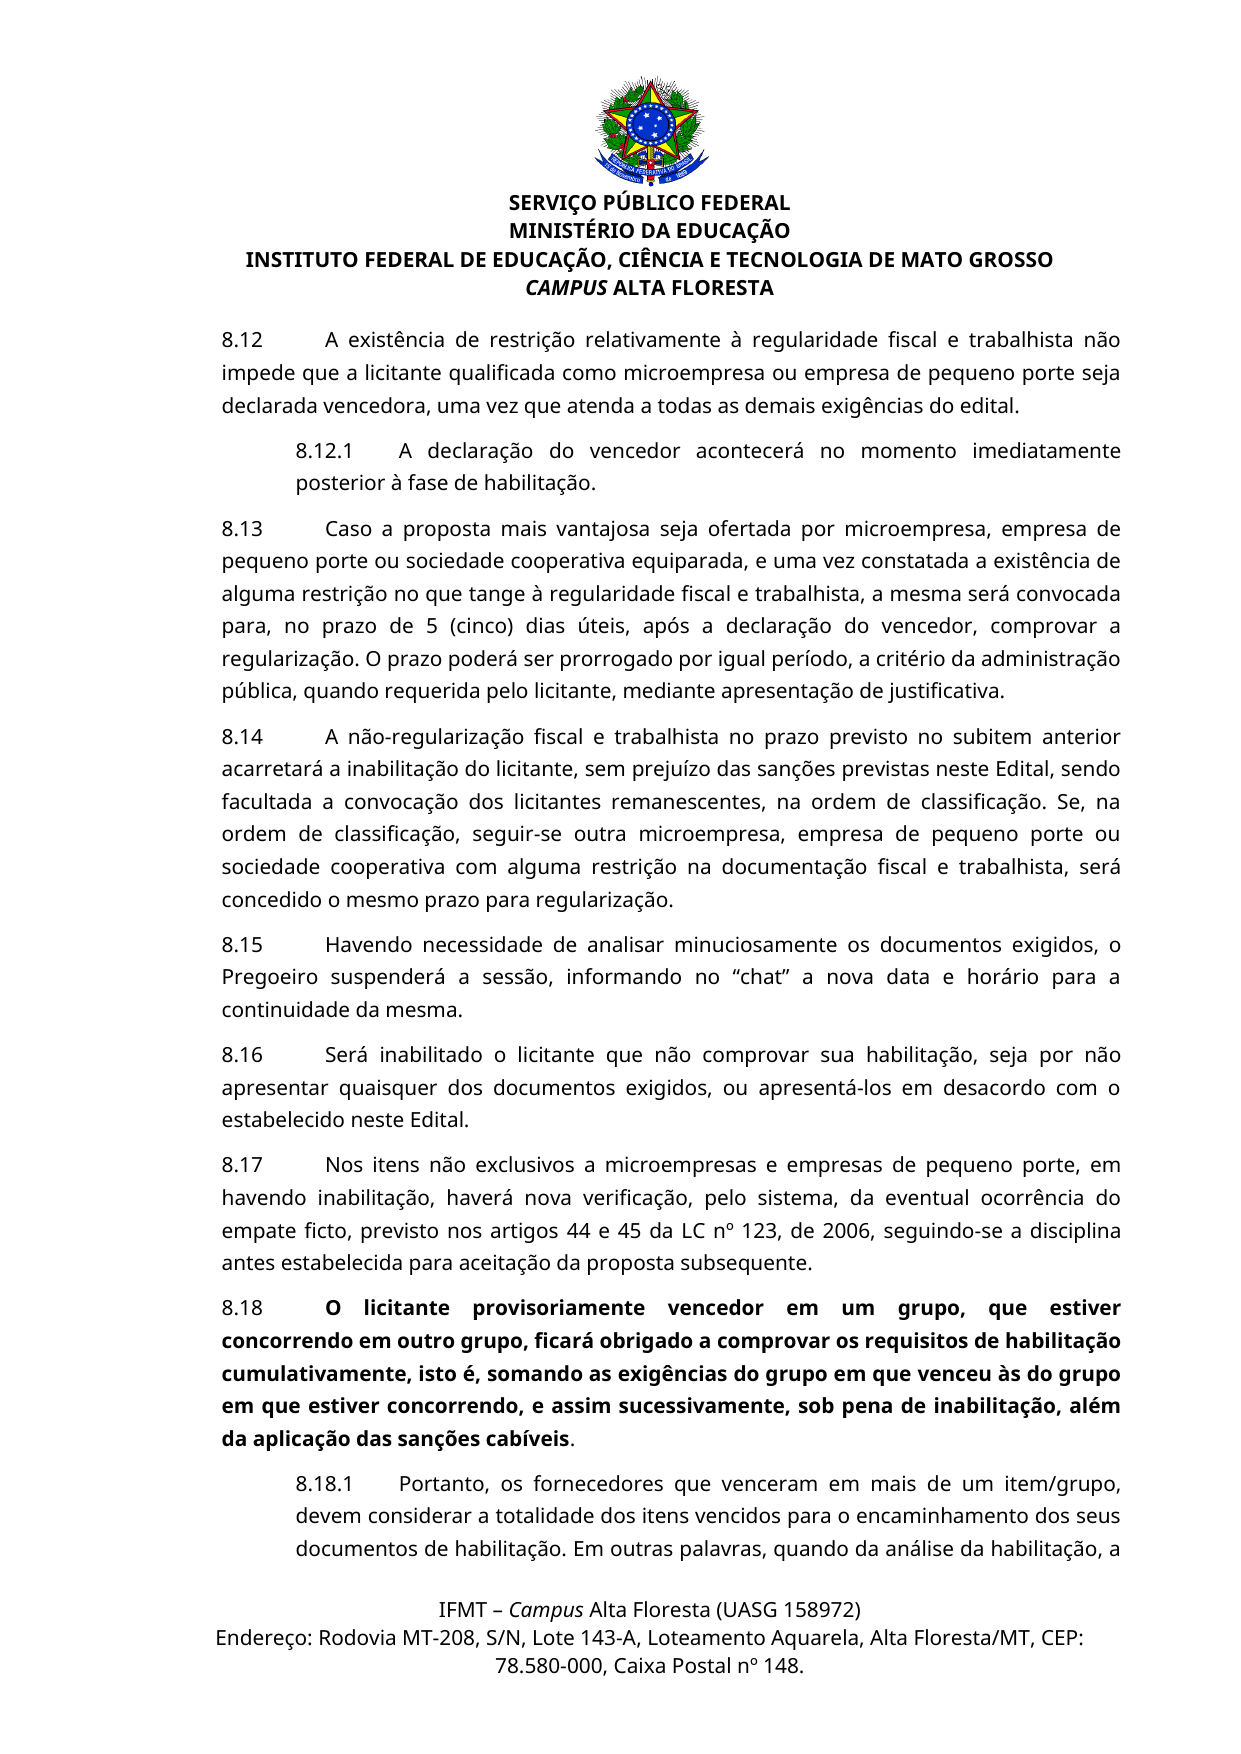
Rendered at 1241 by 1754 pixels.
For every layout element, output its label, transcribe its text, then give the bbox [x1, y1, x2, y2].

list A declaração do vencedor acontecerá no momento imediatamente posterior à fase de habilitação. [295, 436, 1122, 497]
picture [588, 73, 712, 188]
list Será inabilitado o licitante que não comprovar sua habilitação, seja por não apresentar quaisquer dos documentos exigidos, ou apresentá-los em desacordo com o estabelecido neste Edital. [221, 1040, 1122, 1134]
list Havendo necessidade de analisar minuciosamente os documentos exigidos, o Pregoeiro suspenderá a sessão, informando no “chat” a nova data e horário para a continuidade da mesma. [221, 930, 1122, 1023]
list A existência de restrição relativamente à regularidade fiscal e trabalhista não impede que a licitante qualificada como microempresa ou empresa de pequeno porte seja declarada vencedora, uma vez que atenda a todas as demais exigências do edital. [221, 326, 1122, 419]
list Caso a proposta mais vantajosa seja ofertada por microempresa, empresa de pequeno porte ou sociedade cooperativa equiparada, e uma vez constatada a existência de alguma restrição no que tange à regularidade fiscal e trabalhista, a mesma será convocada para, no prazo de 5 (cinco) dias úteis, após a declaração do vencedor, comprovar a regularização. O prazo poderá ser prorrogado por igual período, a critério da administração pública, quando requerida pelo licitante, mediante apresentação de justificativa. [221, 514, 1122, 705]
list Nos itens não exclusivos a microempresas e empresas de pequeno porte, em havendo inabilitação, haverá nova verificação, pelo sistema, da eventual ocorrência do empate ficto, previsto nos artigos 44 e 45 da LC nº 123, de 2006, seguindo-se a disciplina antes estabelecida para aceitação da proposta subsequente. [221, 1151, 1122, 1277]
list O licitante provisoriamente vencedor em um grupo, que estiver concorrendo em outro grupo, ficará obrigado a comprovar os requisitos de habilitação cumulativamente, isto é, somando as exigências do grupo em que venceu às do grupo em que estiver concorrendo, e assim sucessivamente, sob pena de inabilitação, além da aplicação das sanções cabíveis. [221, 1293, 1122, 1452]
list A não-regularização fiscal e trabalhista no prazo previsto no subitem anterior acarretará a inabilitação do licitante, sem prejuízo das sanções previstas neste Edital, sendo facultada a convocação dos licitantes remanescentes, na ordem de classificação. Se, na ordem de classificação, seguir-se outra microempresa, empresa de pequeno porte ou sociedade cooperativa com alguma restrição na documentação fiscal e trabalhista, será concedido o mesmo prazo para regularização. [221, 722, 1122, 913]
